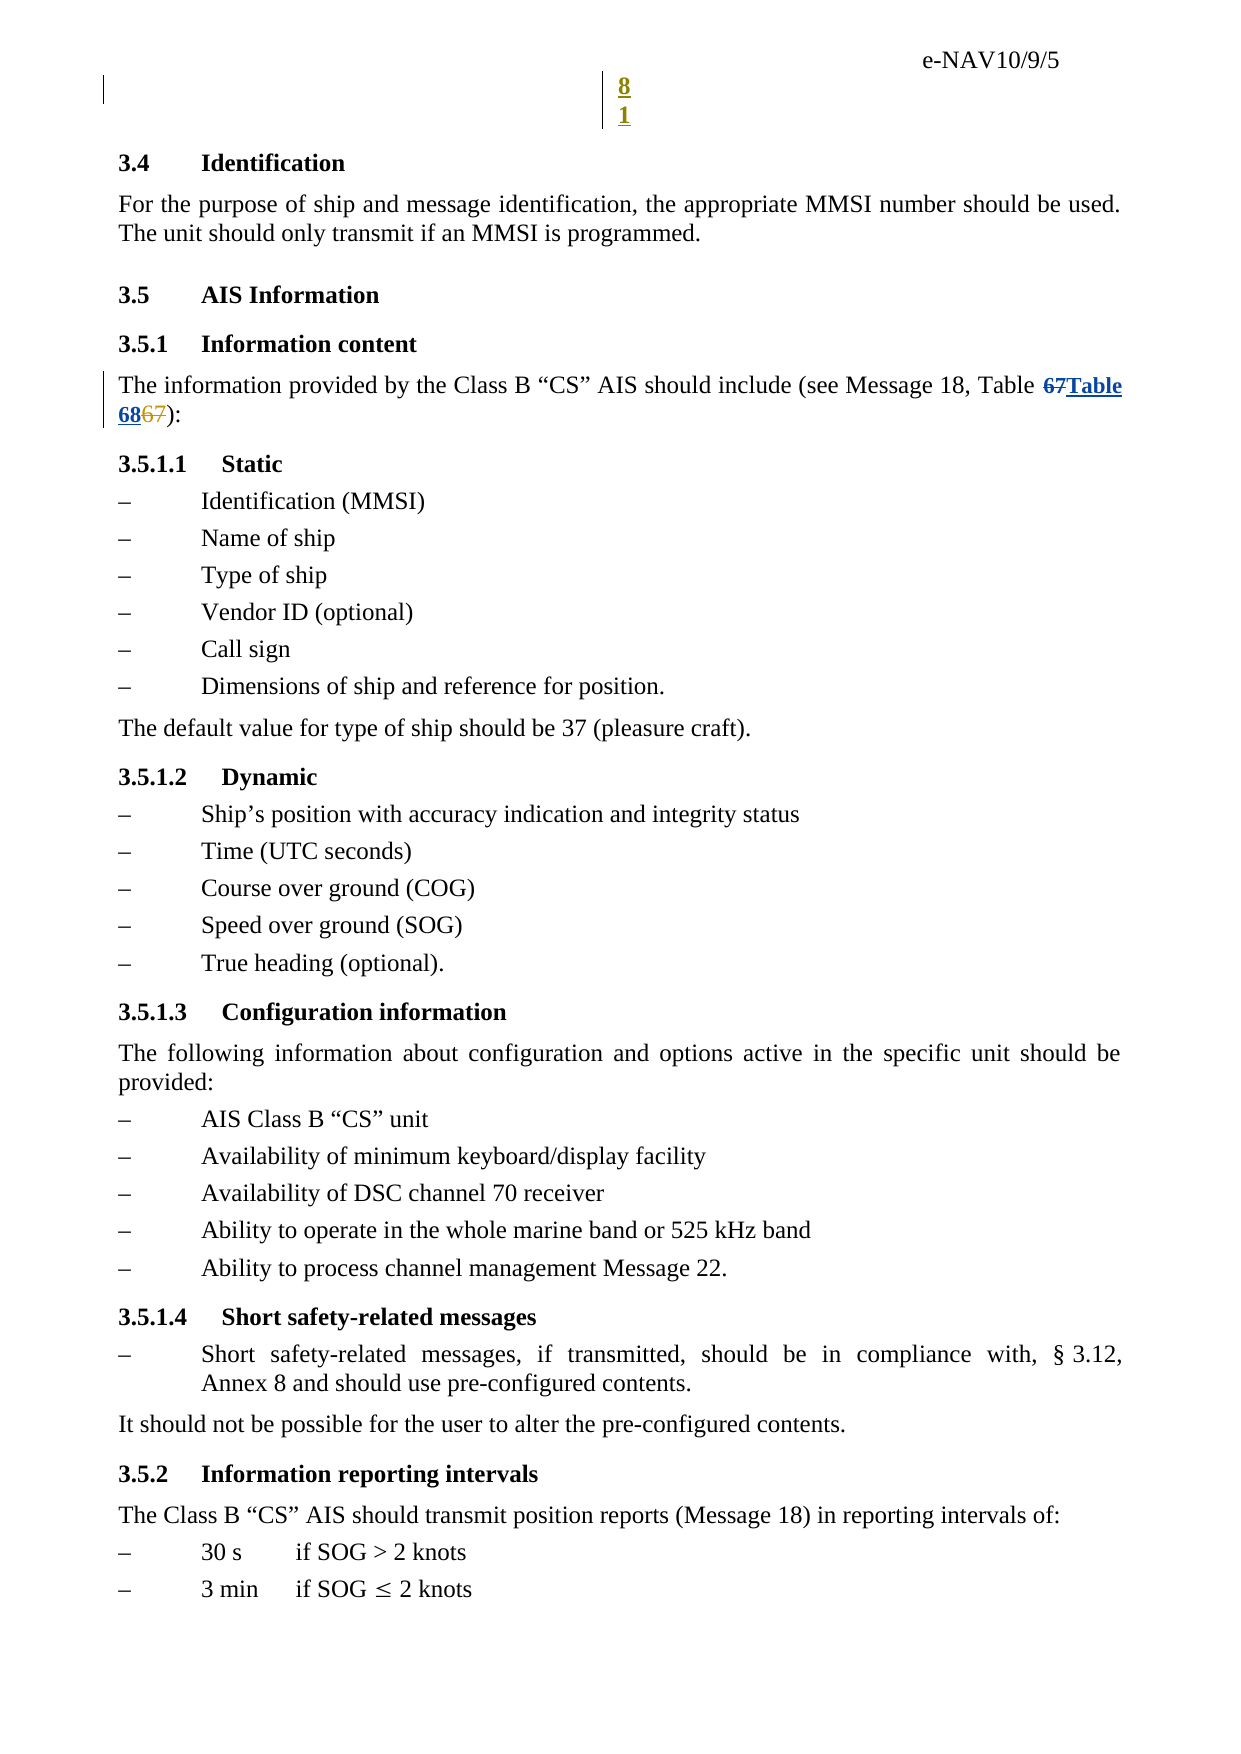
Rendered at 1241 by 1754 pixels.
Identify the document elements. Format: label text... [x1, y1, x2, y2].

text – Call sign [118, 634, 1122, 663]
text – 3 min if SOG 2 knots [118, 1574, 1122, 1603]
text The information provided by the Class B “CS” AIS should include (see Message 18, Table ): [118, 371, 1122, 428]
text – 30 s if SOG > 2 knots [118, 1537, 1122, 1566]
text – Ship’s position with accuracy indication and integrity status [118, 799, 1122, 828]
subtitle 3.5.1.4 Short safety-related messages [118, 1302, 1122, 1331]
text – Availability of DSC channel 70 receiver [118, 1178, 1122, 1207]
text – Ability to operate in the whole marine band or 525 kHz band [118, 1216, 1122, 1244]
text The following information about configuration and options active in the specific unit should be provided: [118, 1038, 1122, 1096]
subtitle 3.5.2 Information reporting intervals [118, 1459, 1122, 1488]
text – AIS Class B “CS” unit [118, 1104, 1122, 1133]
text – Course over ground (COG) [118, 873, 1122, 902]
text – Dimensions of ship and reference for position. [118, 671, 1122, 700]
subtitle 3.5.1.1 Static [118, 449, 1122, 478]
text It should not be possible for the user to alter the pre-configured contents. [118, 1409, 1122, 1438]
text – Speed over ground (SOG) [118, 911, 1122, 939]
subtitle 3.5.1.3 Configuration information [118, 997, 1122, 1026]
text – Ability to process channel management Message 22. [118, 1253, 1122, 1281]
subtitle 3.4 Identification [118, 148, 1122, 176]
text The Class B “CS” AIS should transmit position reports (Message 18) in reporting intervals of: [118, 1500, 1122, 1529]
text – True heading (optional). [118, 948, 1122, 976]
text – Identification (MMSI) [118, 486, 1122, 515]
subtitle 3.5.1.2 Dynamic [118, 762, 1122, 791]
text – Short safety-related messages, if transmitted, should be in compliance with, § 3.12, Annex 8 and should use pre-configured contents. [118, 1339, 1122, 1397]
text – Time (UTC seconds) [118, 836, 1122, 865]
text The default value for type of ship should be 37 (pleasure craft). [118, 713, 1122, 741]
text – Name of ship [118, 523, 1122, 552]
text – Vendor ID (optional) [118, 597, 1122, 626]
subtitle 3.5 AIS Information [118, 280, 1122, 308]
text – Type of ship [118, 560, 1122, 589]
text For the purpose of ship and message identification, the appropriate MMSI number should be used. The unit should only transmit if an MMSI is programmed. [118, 189, 1122, 246]
text – Availability of minimum keyboard/display facility [118, 1141, 1122, 1170]
subtitle 3.5.1 Information content [118, 329, 1122, 358]
